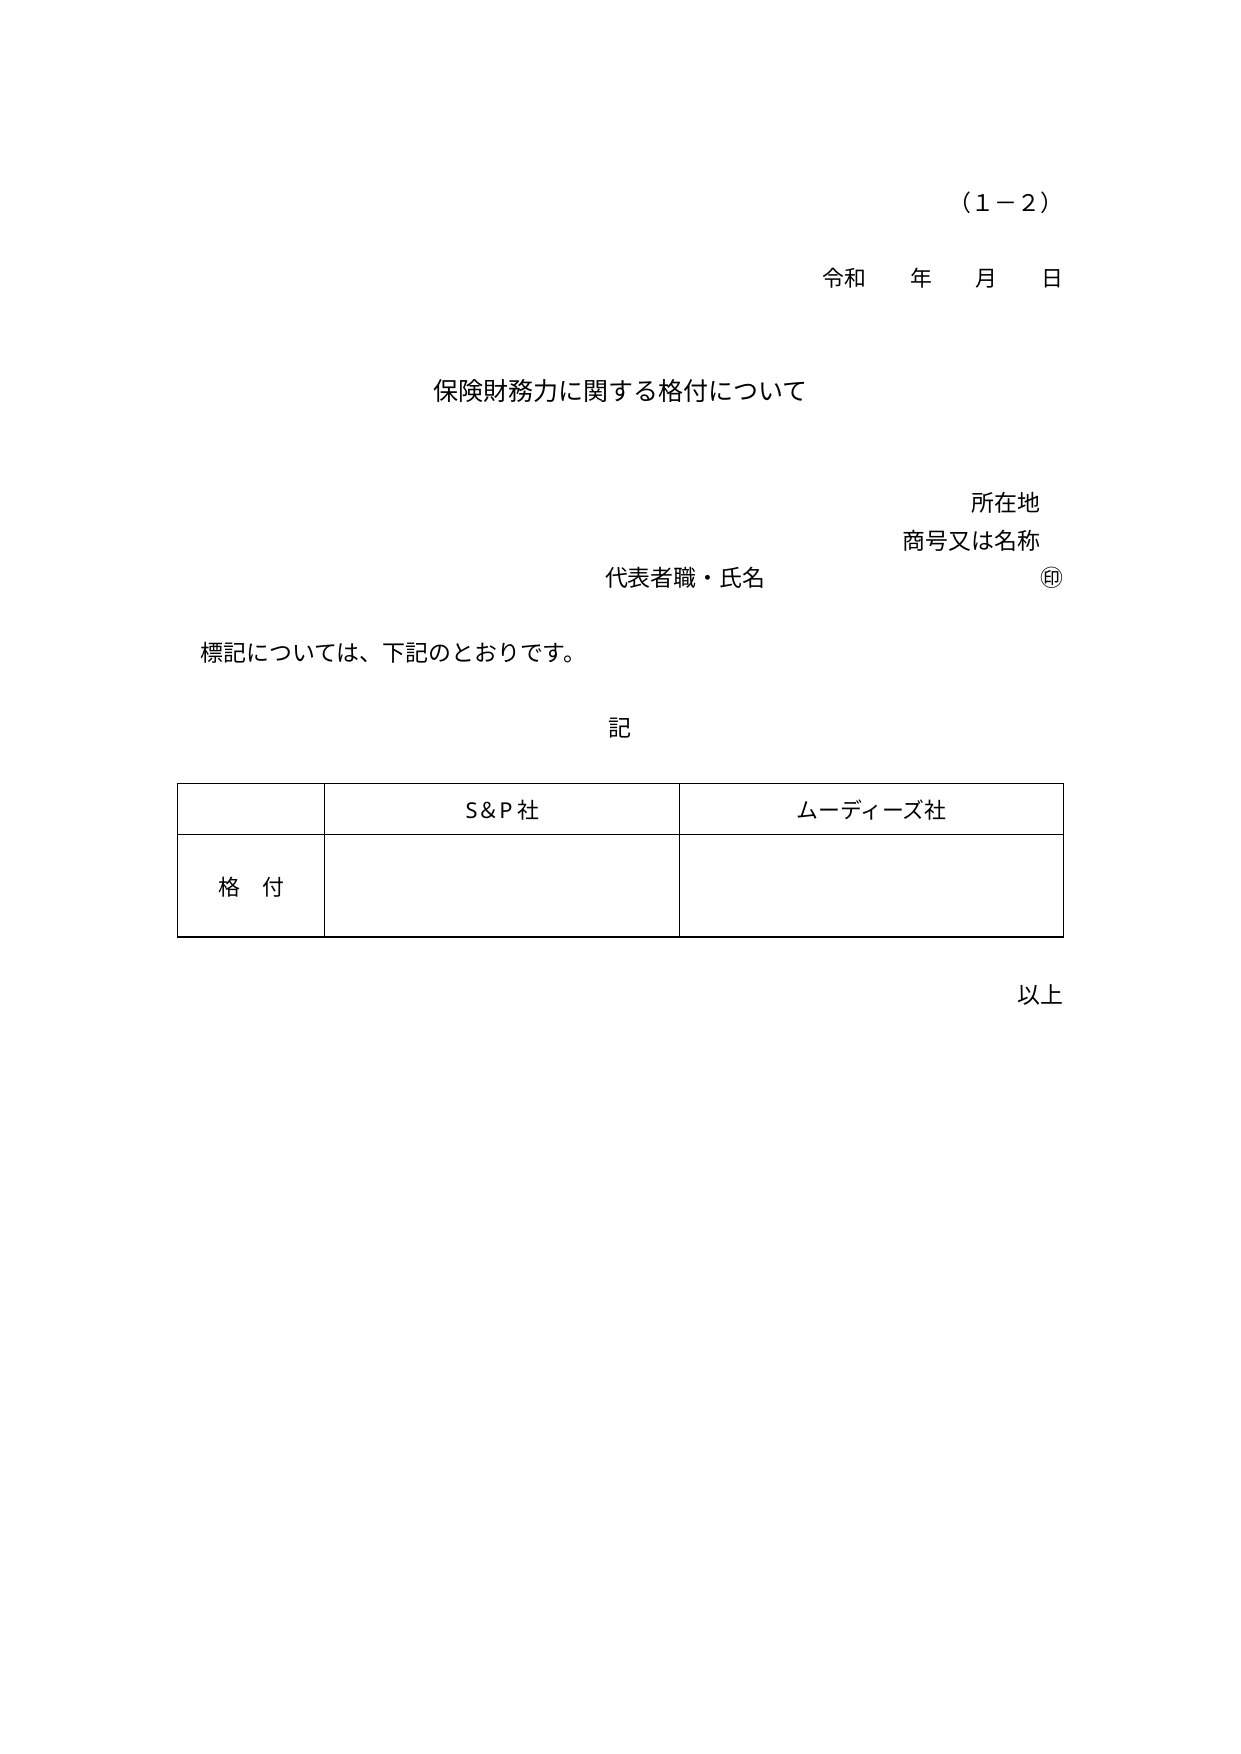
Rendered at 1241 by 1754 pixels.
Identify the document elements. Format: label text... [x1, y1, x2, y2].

table_cell [680, 835, 1063, 936]
subtitle 記 [177, 708, 1063, 746]
text 以上 [177, 975, 1063, 1012]
text 令和 年 月 日 [177, 258, 1063, 296]
text （１－２） [177, 183, 1063, 221]
text 商号又は名称 [177, 521, 1040, 558]
text 保険財務力に関する格付について [177, 371, 1063, 408]
table_header S＆P社 [325, 784, 679, 834]
text 代表者職・氏名 ㊞ [177, 558, 1063, 596]
text 所在地 [177, 483, 1040, 521]
table_header [178, 784, 324, 834]
table_header ムーディーズ社 [680, 784, 1063, 834]
text 標記については、下記のとおりです。 [177, 633, 1063, 671]
table_cell 格 付 [178, 835, 324, 936]
table_cell [325, 835, 679, 936]
